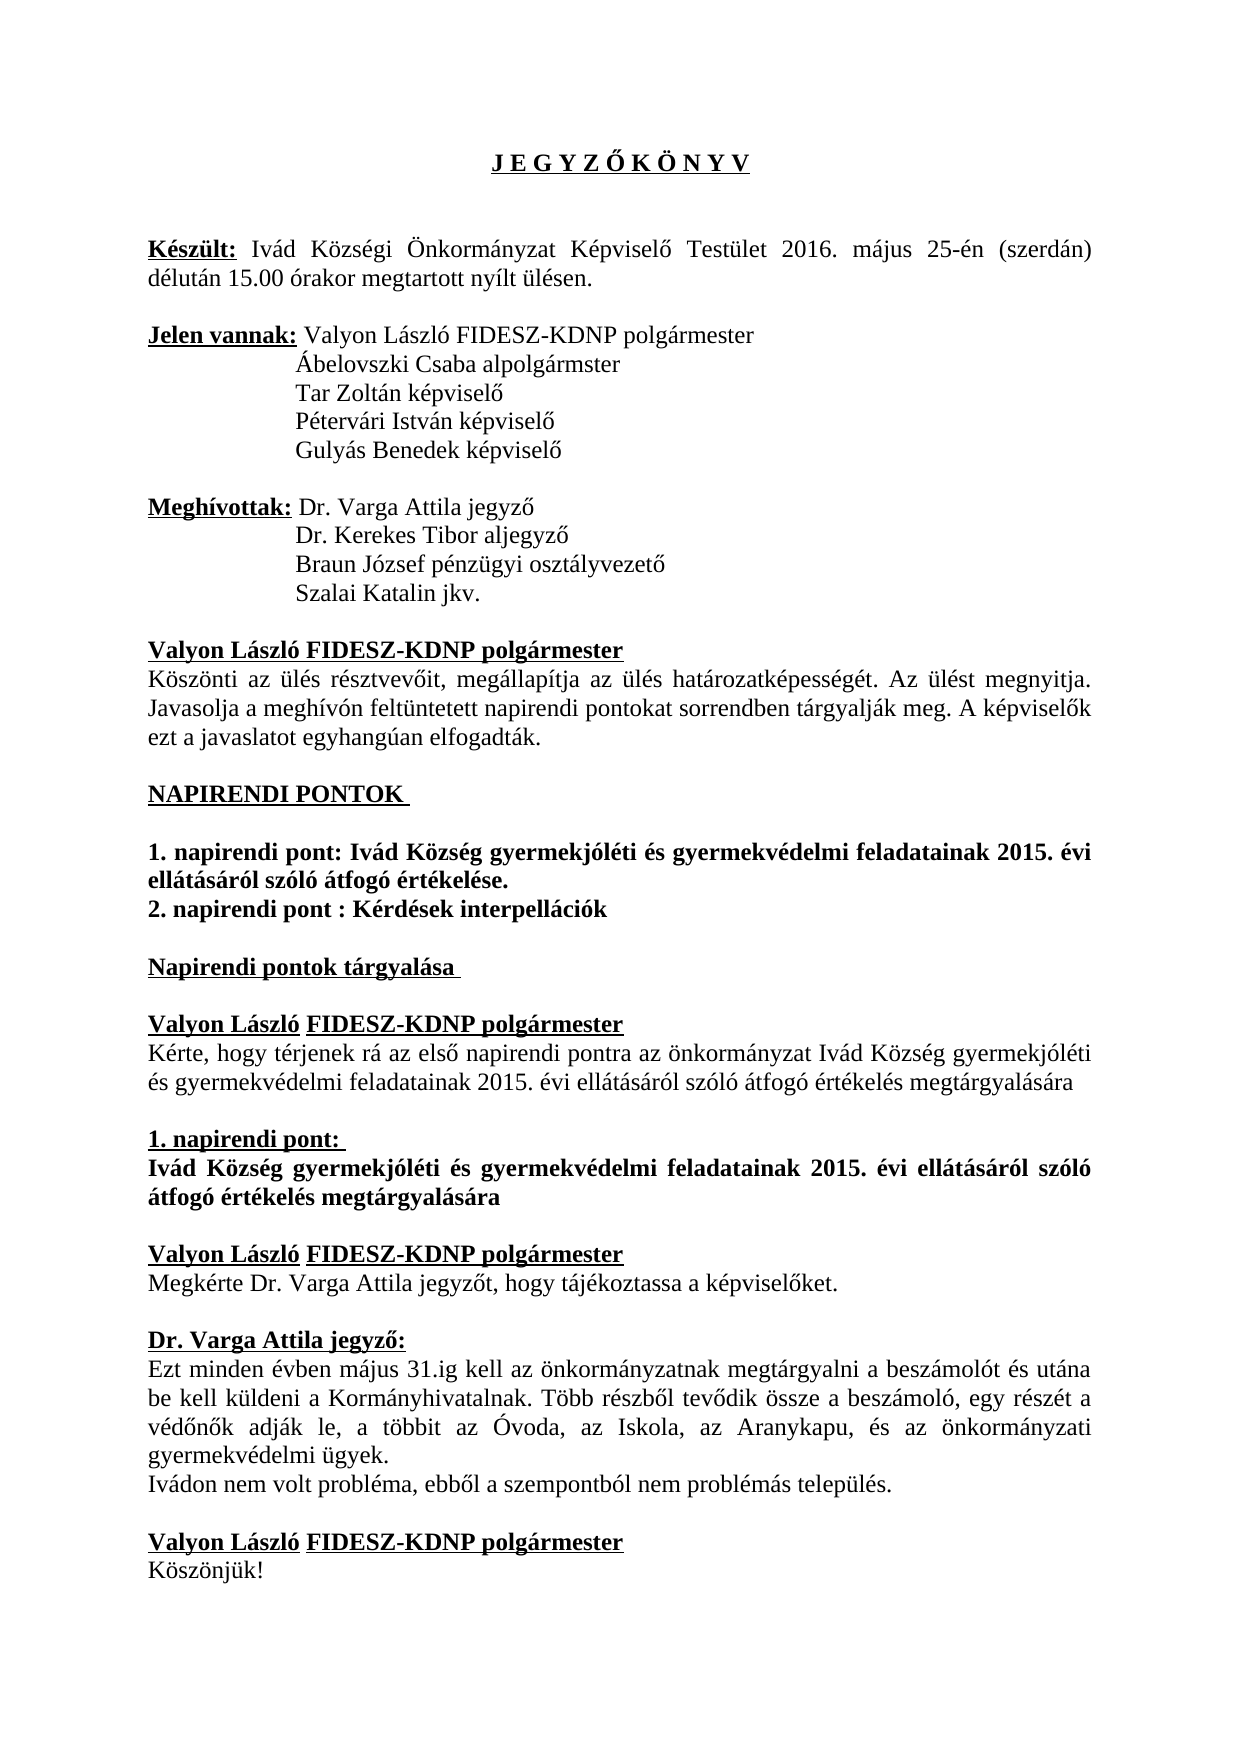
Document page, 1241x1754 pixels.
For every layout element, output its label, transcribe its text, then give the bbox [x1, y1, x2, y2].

text Jelen vannak: Valyon László FIDESZ-KDNP polgármester [148, 320, 1093, 349]
text Braun József pénzügyi osztályvezető [148, 549, 1093, 578]
text 1. napirendi pont: Ivád Község gyermekjóléti és gyermekvédelmi feladatainak 2015. évi ellátásáról szóló átfogó értékelése. [148, 837, 1093, 894]
text Készült: Ivád Községi Önkormányzat Képviselő Testület 2016. május 25-én (szerdán) délután 15.00 órakor megtartott nyílt ülésen. [148, 234, 1093, 291]
text Ivád Község gyermekjóléti és gyermekvédelmi feladatainak 2015. évi ellátásáról szóló átfogó értékelés megtárgyalására [148, 1153, 1093, 1211]
text Köszönti az ülés résztvevőit, megállapítja az ülés határozatképességét. Az ülést megnyitja. Javasolja a meghívón feltüntetett napirendi pontokat sorrendben tárgyalják meg. A képviselők ezt a javaslatot egyhangúan elfogadták. [148, 664, 1093, 751]
text Dr. Kerekes Tibor aljegyző [221, 521, 1093, 549]
text Napirendi pontok tárgyalása [148, 952, 1093, 981]
text Ezt minden évben május 31.ig kell az önkormányzatnak megtárgyalni a beszámolót és utána be kell küldeni a Kormányhivatalnak. Több részből tevődik össze a beszámoló, egy részét a védőnők adják le, a többit az Óvoda, az Iskola, az Aranykapu, és az önkormányzati gyermekvédelmi ügyek. [148, 1354, 1093, 1469]
text Tar Zoltán képviselő [148, 378, 1093, 406]
text Ivádon nem volt probléma, ebből a szempontból nem problémás település. [148, 1469, 1093, 1498]
text Meghívottak: Dr. Varga Attila jegyző [148, 492, 1093, 521]
text Valyon László FIDESZ-KDNP polgármester [148, 1239, 1093, 1268]
text J E G Y Z Ő K Ö N Y V [148, 148, 1093, 176]
text Valyon László FIDESZ-KDNP polgármester [148, 1527, 1093, 1556]
text Gulyás Benedek képviselő [221, 435, 1093, 464]
text Dr. Varga Attila jegyző: [148, 1326, 1093, 1354]
text NAPIRENDI PONTOK [148, 779, 1093, 808]
text 2. napirendi pont : Kérdések interpellációk [148, 894, 1093, 923]
text Valyon László FIDESZ-KDNP polgármester [148, 1009, 1093, 1038]
text Szalai Katalin jkv. [148, 578, 1093, 607]
text Kérte, hogy térjenek rá az első napirendi pontra az önkormányzat Ivád Község gyermekjóléti és gyermekvédelmi feladatainak 2015. évi ellátásáról szóló átfogó értékelés megtárgyalására [148, 1038, 1093, 1096]
text Köszönjük! [148, 1556, 1093, 1584]
text Ábelovszki Csaba alpolgármster [148, 349, 1093, 378]
text Pétervári István képviselő [148, 406, 1093, 435]
text Valyon László FIDESZ-KDNP polgármester [148, 636, 1093, 664]
text Megkérte Dr. Varga Attila jegyzőt, hogy tájékoztassa a képviselőket. [148, 1268, 1093, 1297]
text 1. napirendi pont: [148, 1124, 1093, 1153]
